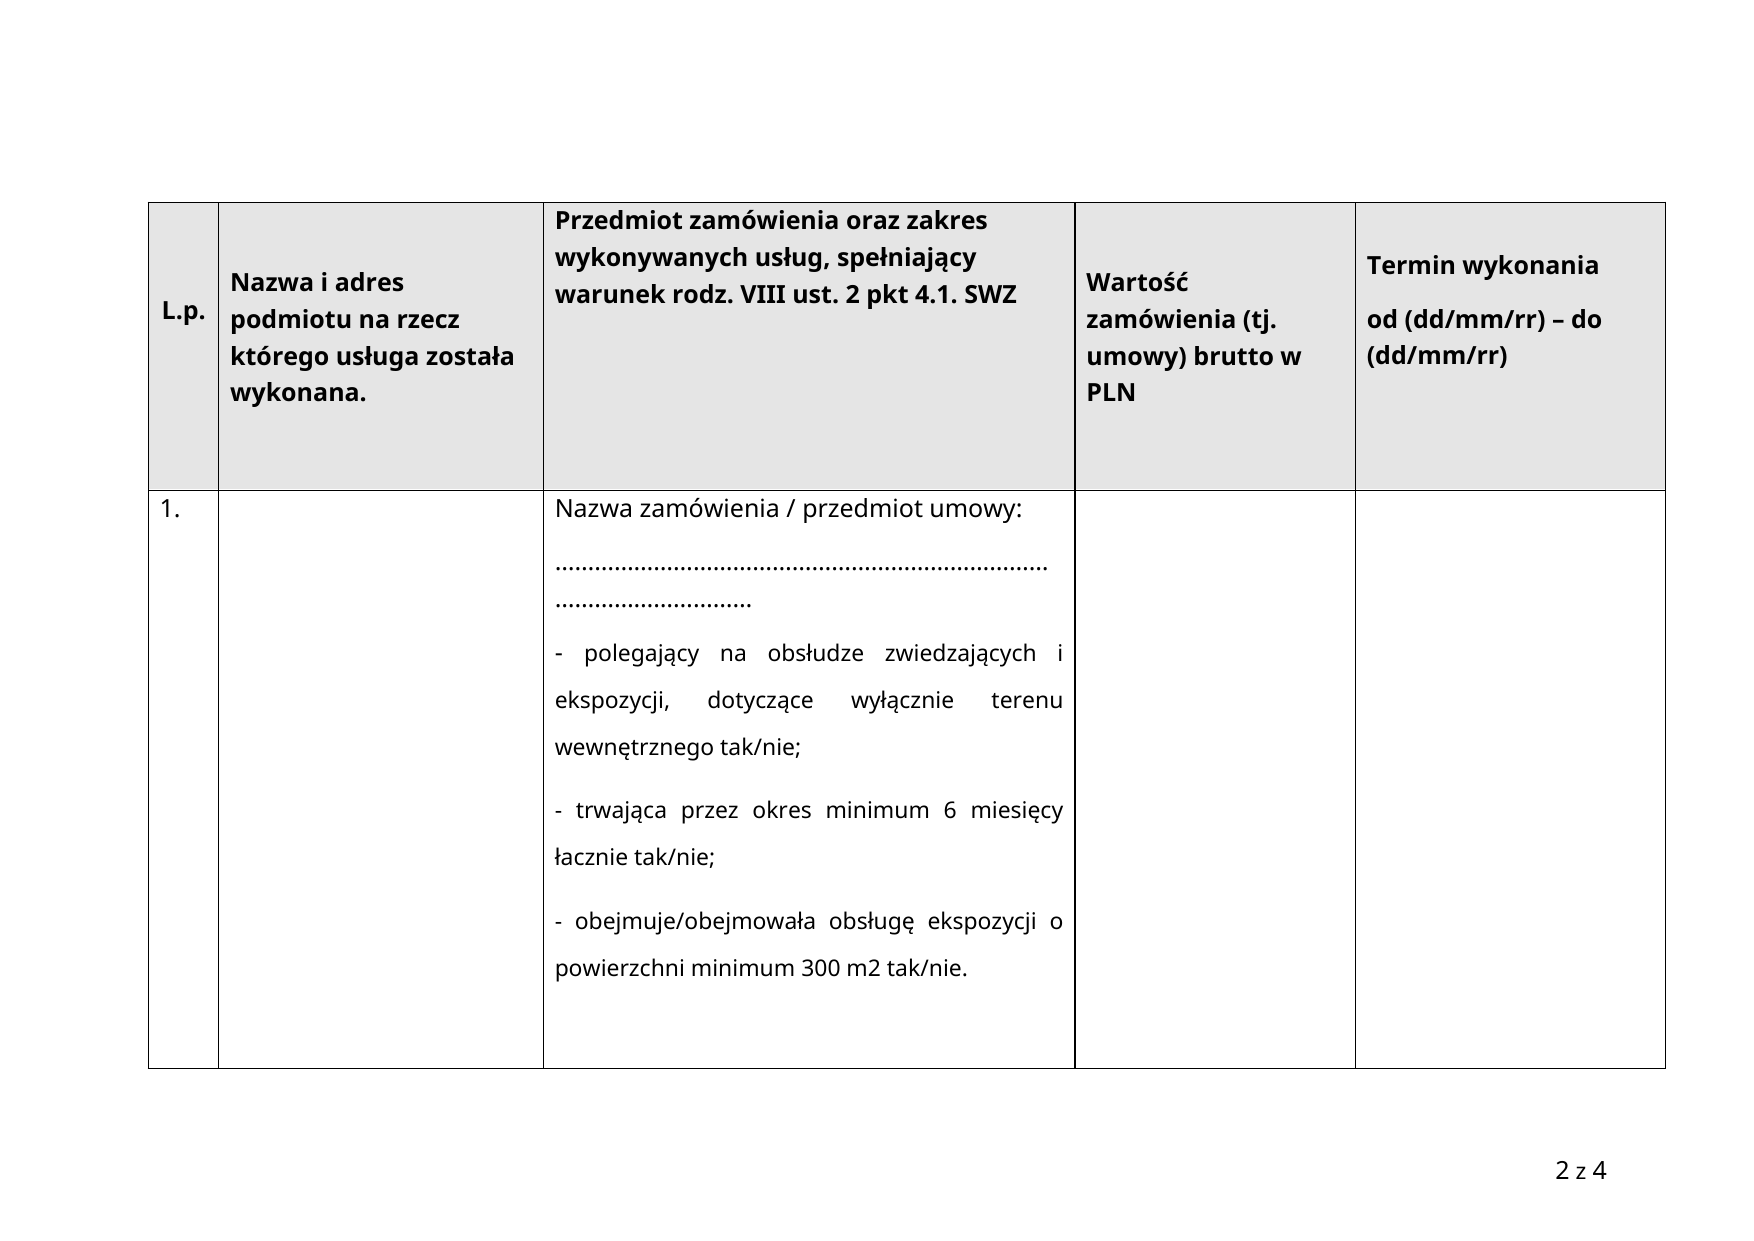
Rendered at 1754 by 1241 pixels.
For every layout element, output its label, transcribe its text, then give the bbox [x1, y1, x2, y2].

table_header Przedmiot zamówienia oraz zakres wykonywanych usług, spełniający warunek rodz. VIII ust. 2 pkt 4.1. SWZ [544, 203, 1074, 489]
table_cell [219, 491, 543, 1068]
table_header Wartość zamówienia (tj. umowy) brutto w PLN [1076, 203, 1355, 489]
table_cell Nazwa zamówienia / przedmiot umowy: …………………………………………………………………………………………… - polegający na obsłudze zwiedzających i ekspozycji, dotyczące wyłącznie terenu wewnętrznego tak/nie; - trwająca przez okres minimum 6 miesięcy łacznie tak/nie; - obejmuje/obejmowała obsługę ekspozycji o powierzchni minimum 300 m2 tak/nie. [544, 491, 1074, 1068]
table_header Termin wykonania od (dd/mm/rr) – do (dd/mm/rr) [1356, 203, 1665, 489]
table_cell 1. [149, 491, 218, 1068]
table_header L.p. [149, 203, 218, 489]
table_cell [1076, 491, 1355, 1068]
table_cell [1356, 491, 1665, 1068]
table_header Nazwa i adres podmiotu na rzecz którego usługa została wykonana. [219, 203, 543, 489]
